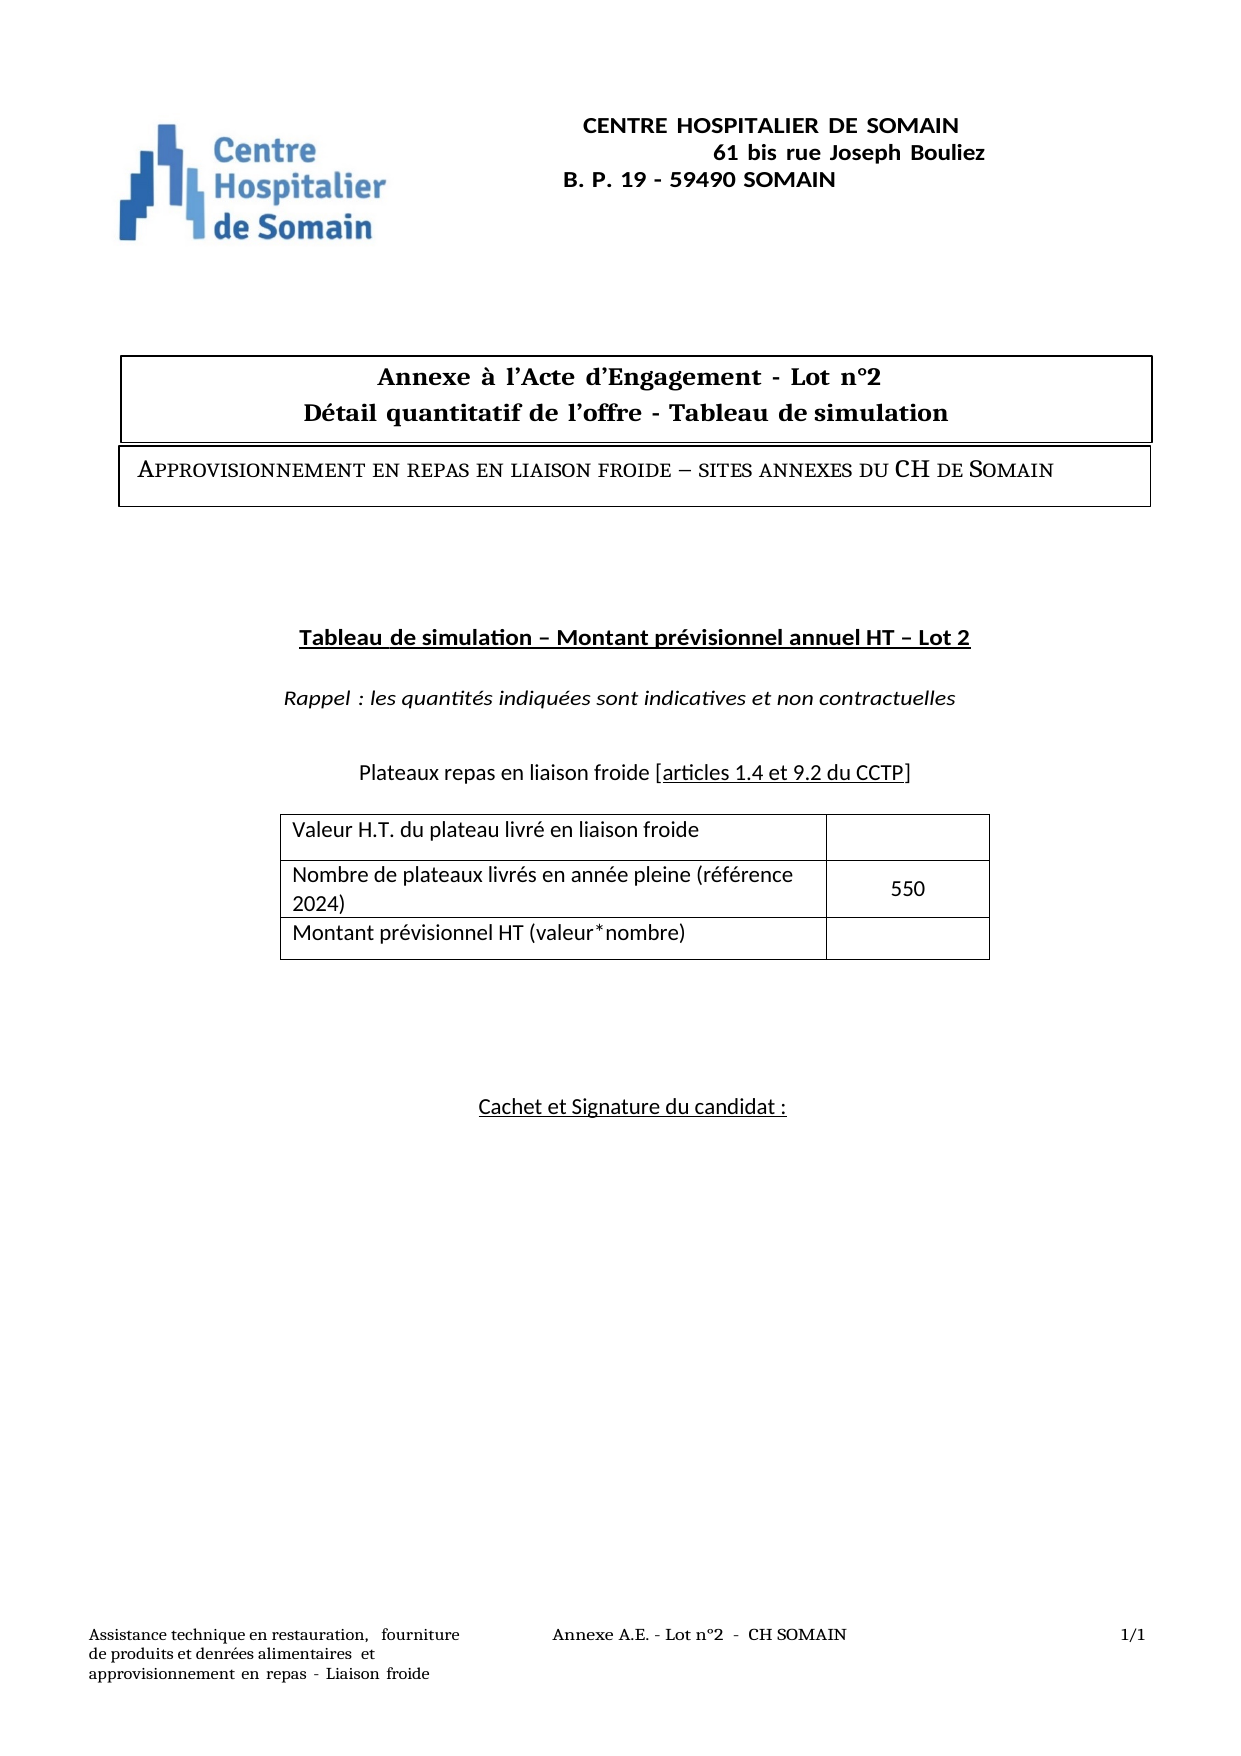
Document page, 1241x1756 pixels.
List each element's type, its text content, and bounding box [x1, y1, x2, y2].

table_cell Montant prévisionnel HT (valeur*nombre) [281, 918, 826, 959]
table_header Valeur H.T. du plateau livré en liaison froide [281, 815, 826, 859]
text CENTRE HOSPITALIER DE SOMAIN [256, 112, 1166, 139]
text Rappel : les quantités indiquées sont indicatives et non contractuelles [103, 685, 1138, 711]
text Plateaux repas en liaison froide [articles 1.4 et 9.2 du CCTP] [103, 758, 1166, 786]
table_cell Nombre de plateaux livrés en année pleine (référence 2024) [281, 861, 826, 917]
table_cell [827, 918, 989, 959]
table_cell 550 [827, 861, 989, 917]
text Cachet et Signature du candidat : [403, 1092, 1166, 1120]
picture [103, 113, 394, 246]
text Tableau de simulation – Montant prévisionnel annuel HT – Lot 2 [103, 623, 1166, 651]
table_header [827, 815, 989, 859]
text B. P. 19 - 59490 SOMAIN [394, 166, 1166, 193]
text 61 bis rue Joseph Bouliez [394, 139, 1166, 166]
